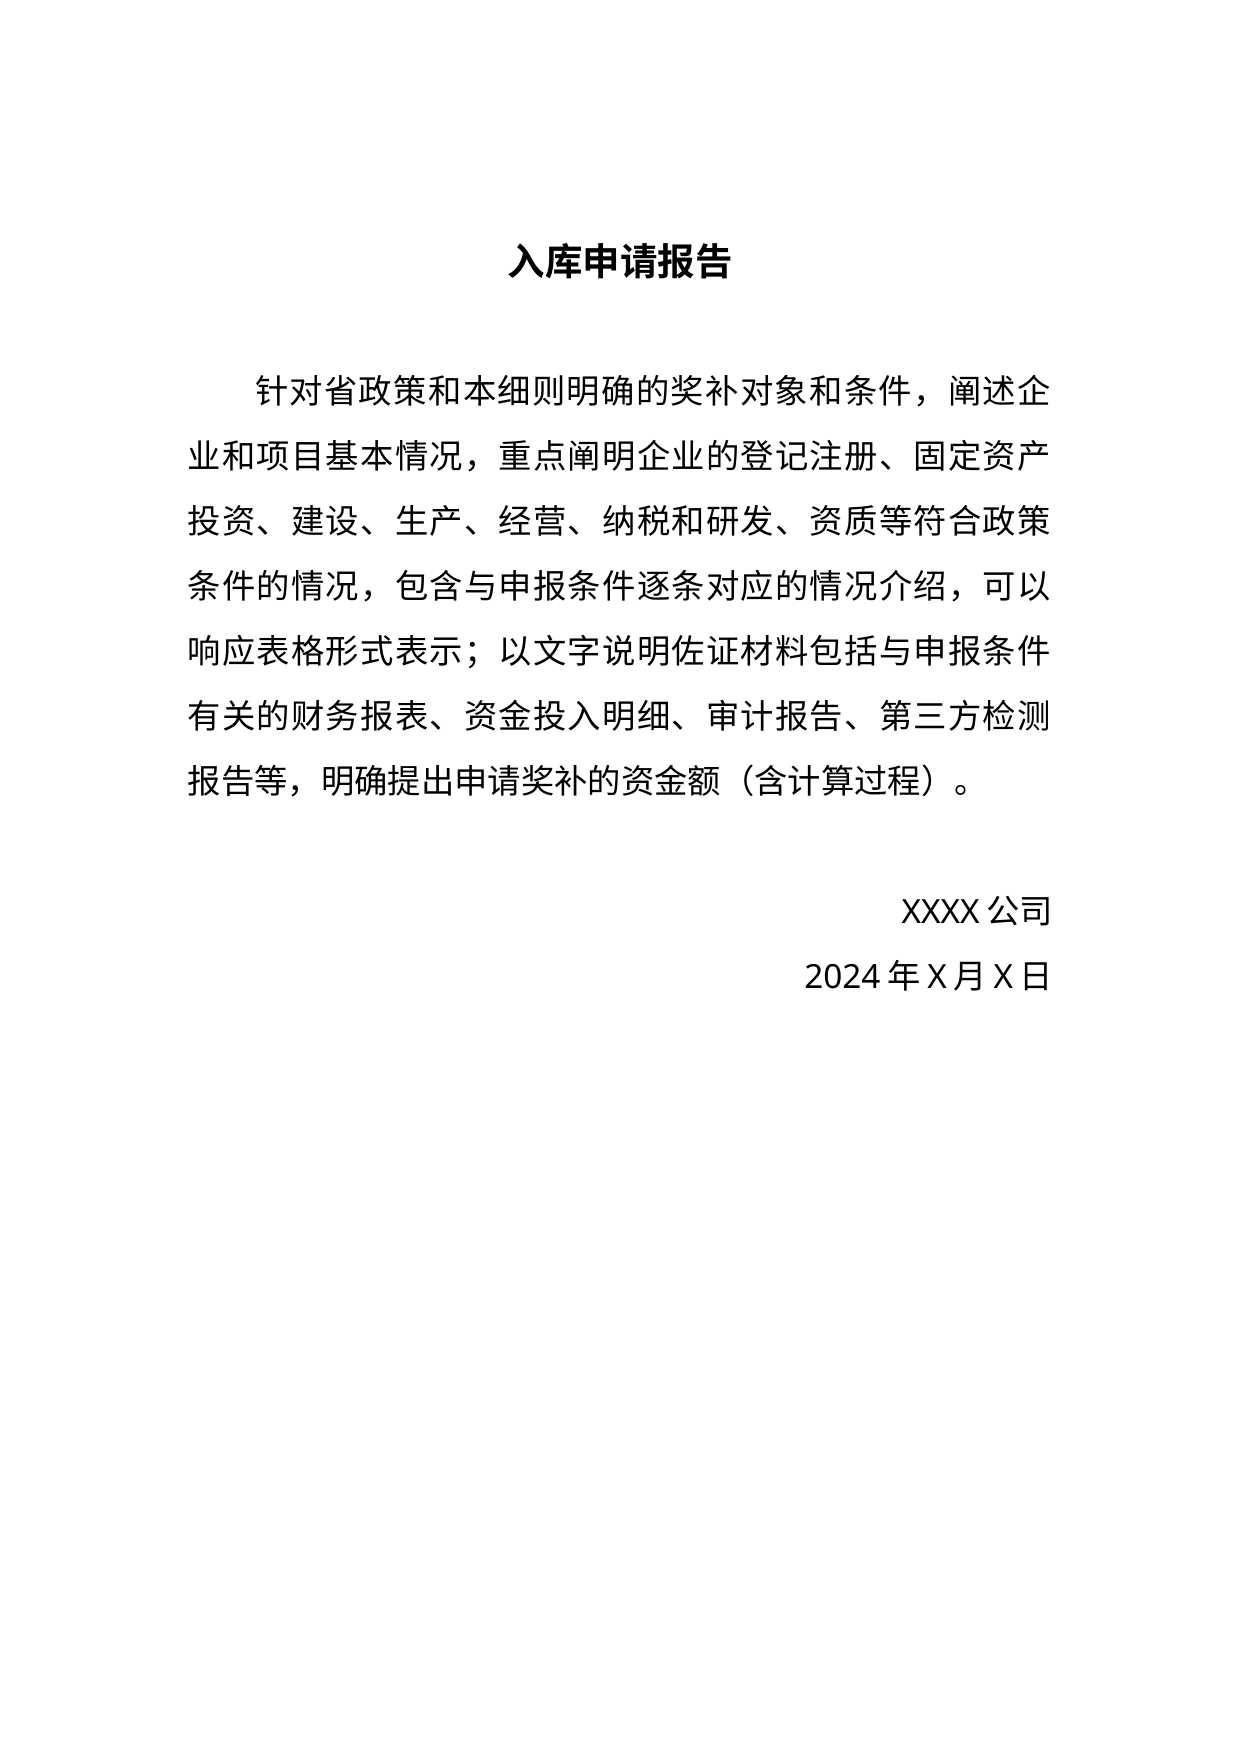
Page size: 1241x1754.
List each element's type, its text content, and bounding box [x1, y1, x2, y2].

text XXXX公司 [187, 877, 1053, 942]
text 入库申请报告 [187, 227, 1053, 292]
text 2024年X月X日 [187, 942, 1053, 1007]
text 针对省政策和本细则明确的奖补对象和条件，阐述企业和项目基本情况，重点阐明企业的登记注册、固定资产投资、建设、生产、经营、纳税和研发、资质等符合政策条件的情况，包含与申报条件逐条对应的情况介绍，可以响应表格形式表示；以文字说明佐证材料包括与申报条件有关的财务报表、资金投入明细、审计报告、第三方检测报告等，明确提出申请奖补的资金额（含计算过程）。 [187, 357, 1053, 812]
